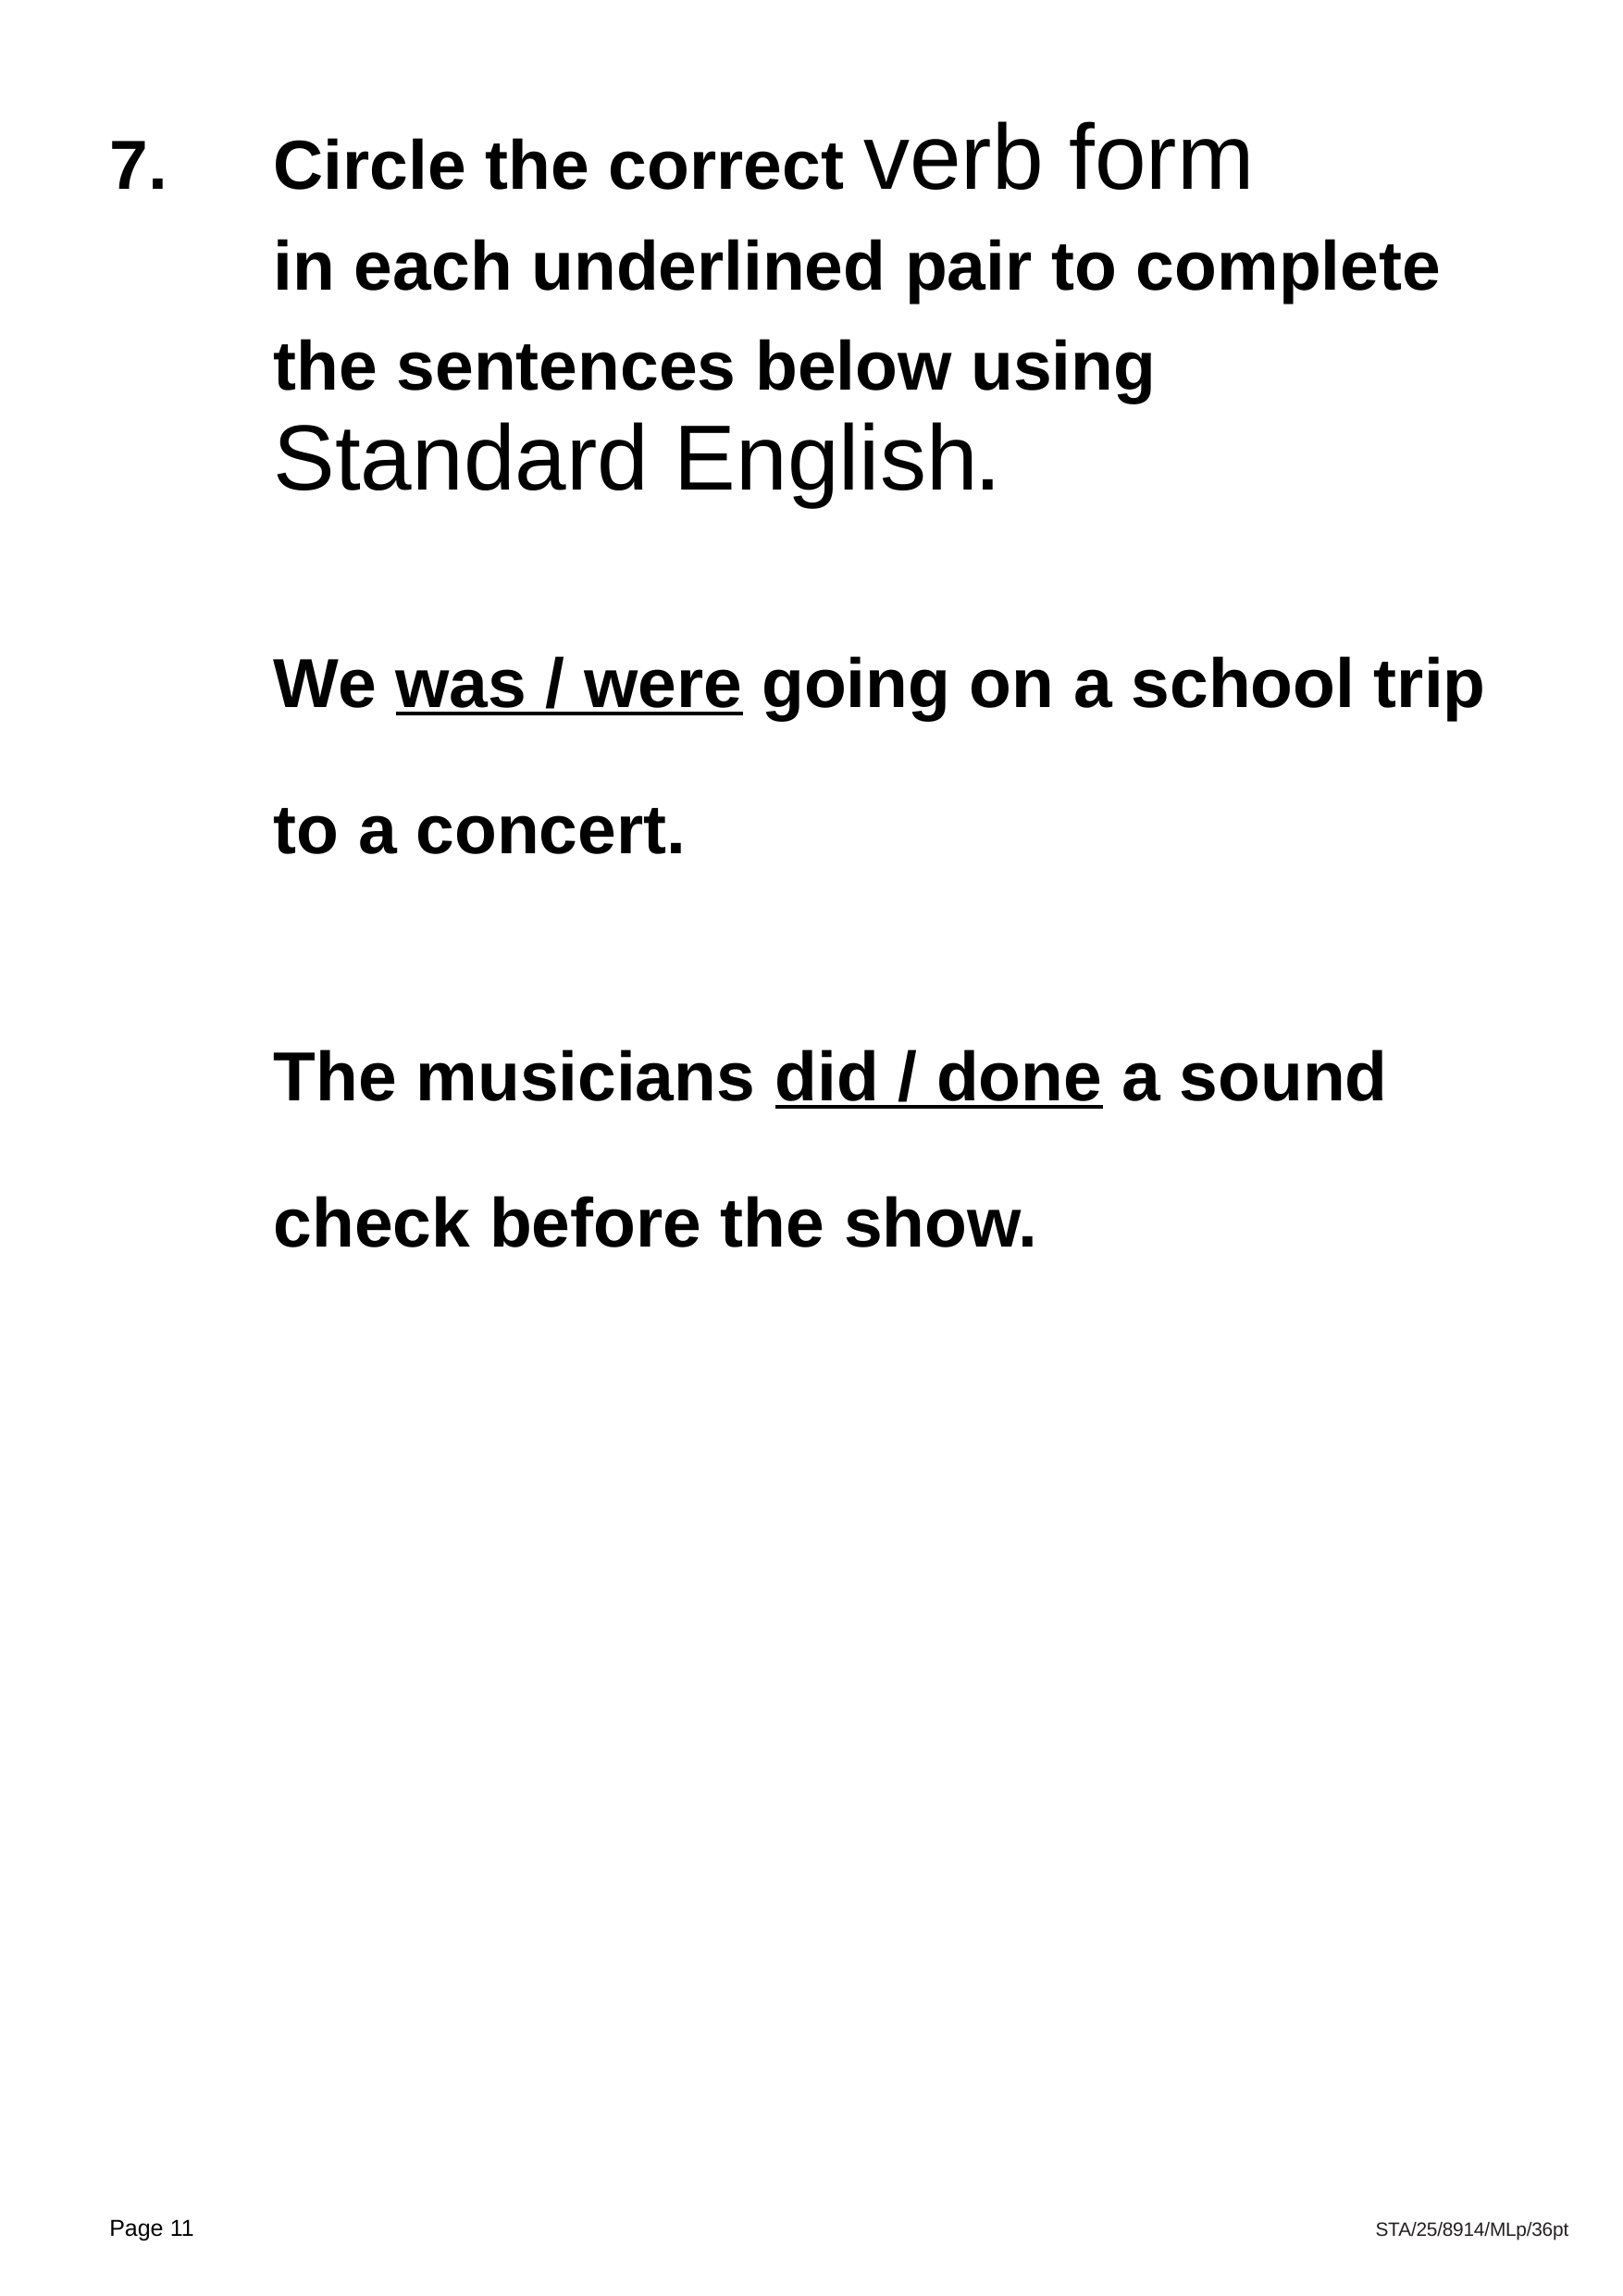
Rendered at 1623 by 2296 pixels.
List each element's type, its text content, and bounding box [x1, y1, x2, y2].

text The musicians did / done a sound check before the show. [273, 984, 1514, 1276]
text Circle the correct verb form in each underlined pair to complete the sentences below using Standard English. [109, 109, 1514, 510]
text We was / were going on a school trip to a concert. [273, 590, 1514, 883]
